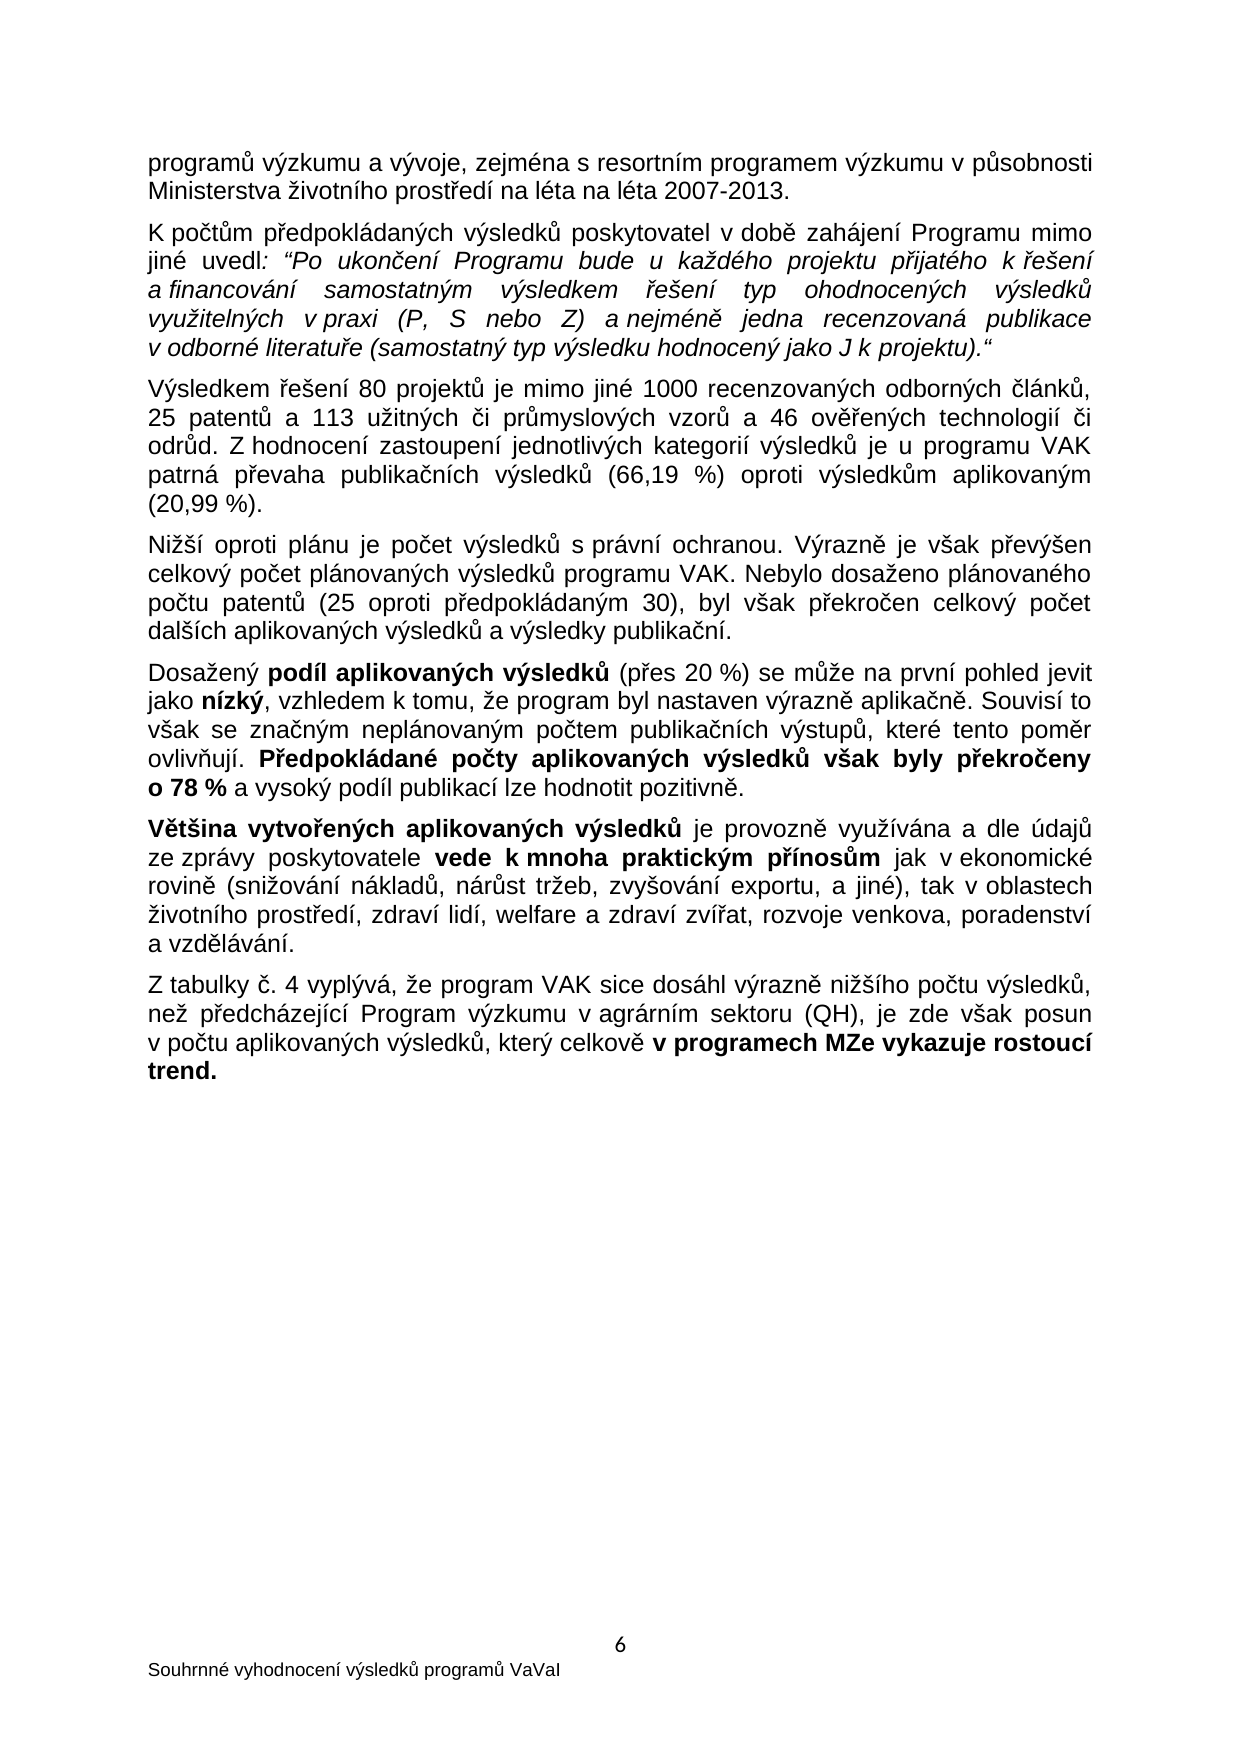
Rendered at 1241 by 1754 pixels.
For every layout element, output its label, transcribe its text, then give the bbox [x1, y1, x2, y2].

text Většina vytvořených aplikovaných výsledků je provozně využívána a dle údajů ze zprávy poskytovatele vede k mnoha praktickým přínosům jak v ekonomické rovině (snižování nákladů, nárůst tržeb, zvyšování exportu, a jiné), tak v oblastech životního prostředí, zdraví lidí, welfare a zdraví zvířat, rozvoje venkova, poradenství a vzdělávání. [148, 814, 1093, 958]
text Dosažený podíl aplikovaných výsledků (přes 20 %) se může na první pohled jevit jako nízký, vzhledem k tomu, že program byl nastaven výrazně aplikačně. Souvisí to však se značným neplánovaným počtem publikačních výstupů, které tento poměr ovlivňují. Předpokládané počty aplikovaných výsledků však byly překročeny o 78 % a vysoký podíl publikací lze hodnotit pozitivně. [148, 658, 1093, 801]
text K počtům předpokládaných výsledků poskytovatel v době zahájení Programu mimo jiné uvedl: “Po ukončení Programu bude u každého projektu přijatého k řešení a financování samostatným výsledkem řešení typ ohodnocených výsledků využitelných v praxi (P, S nebo Z) a nejméně jedna recenzovaná publikace v odborné literatuře (samostatný typ výsledku hodnocený jako J k projektu).“ [148, 218, 1093, 361]
text Výsledkem řešení 80 projektů je mimo jiné 1000 recenzovaných odborných článků, 25 patentů a 113 užitných či průmyslových vzorů a 46 ověřených technologií či odrůd. Z hodnocení zastoupení jednotlivých kategorií výsledků je u programu VAK patrná převaha publikačních výsledků (66,19 %) oproti výsledkům aplikovaným (20,99 %). [148, 374, 1093, 518]
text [148, 148, 1093, 205]
text Nižší oproti plánu je počet výsledků s právní ochranou. Výrazně je však převýšen celkový počet plánovaných výsledků programu VAK. Nebylo dosaženo plánovaného počtu patentů (25 oproti předpokládaným 30), byl však překročen celkový počet dalších aplikovaných výsledků a výsledky publikační. [148, 530, 1093, 645]
text Z tabulky č. 4 vyplývá, že program VAK sice dosáhl výrazně nižšího počtu výsledků, než předcházející Program výzkumu v agrárním sektoru (QH), je zde však posun v počtu aplikovaných výsledků, který celkově v programech MZe vykazuje rostoucí trend. [148, 970, 1093, 1085]
